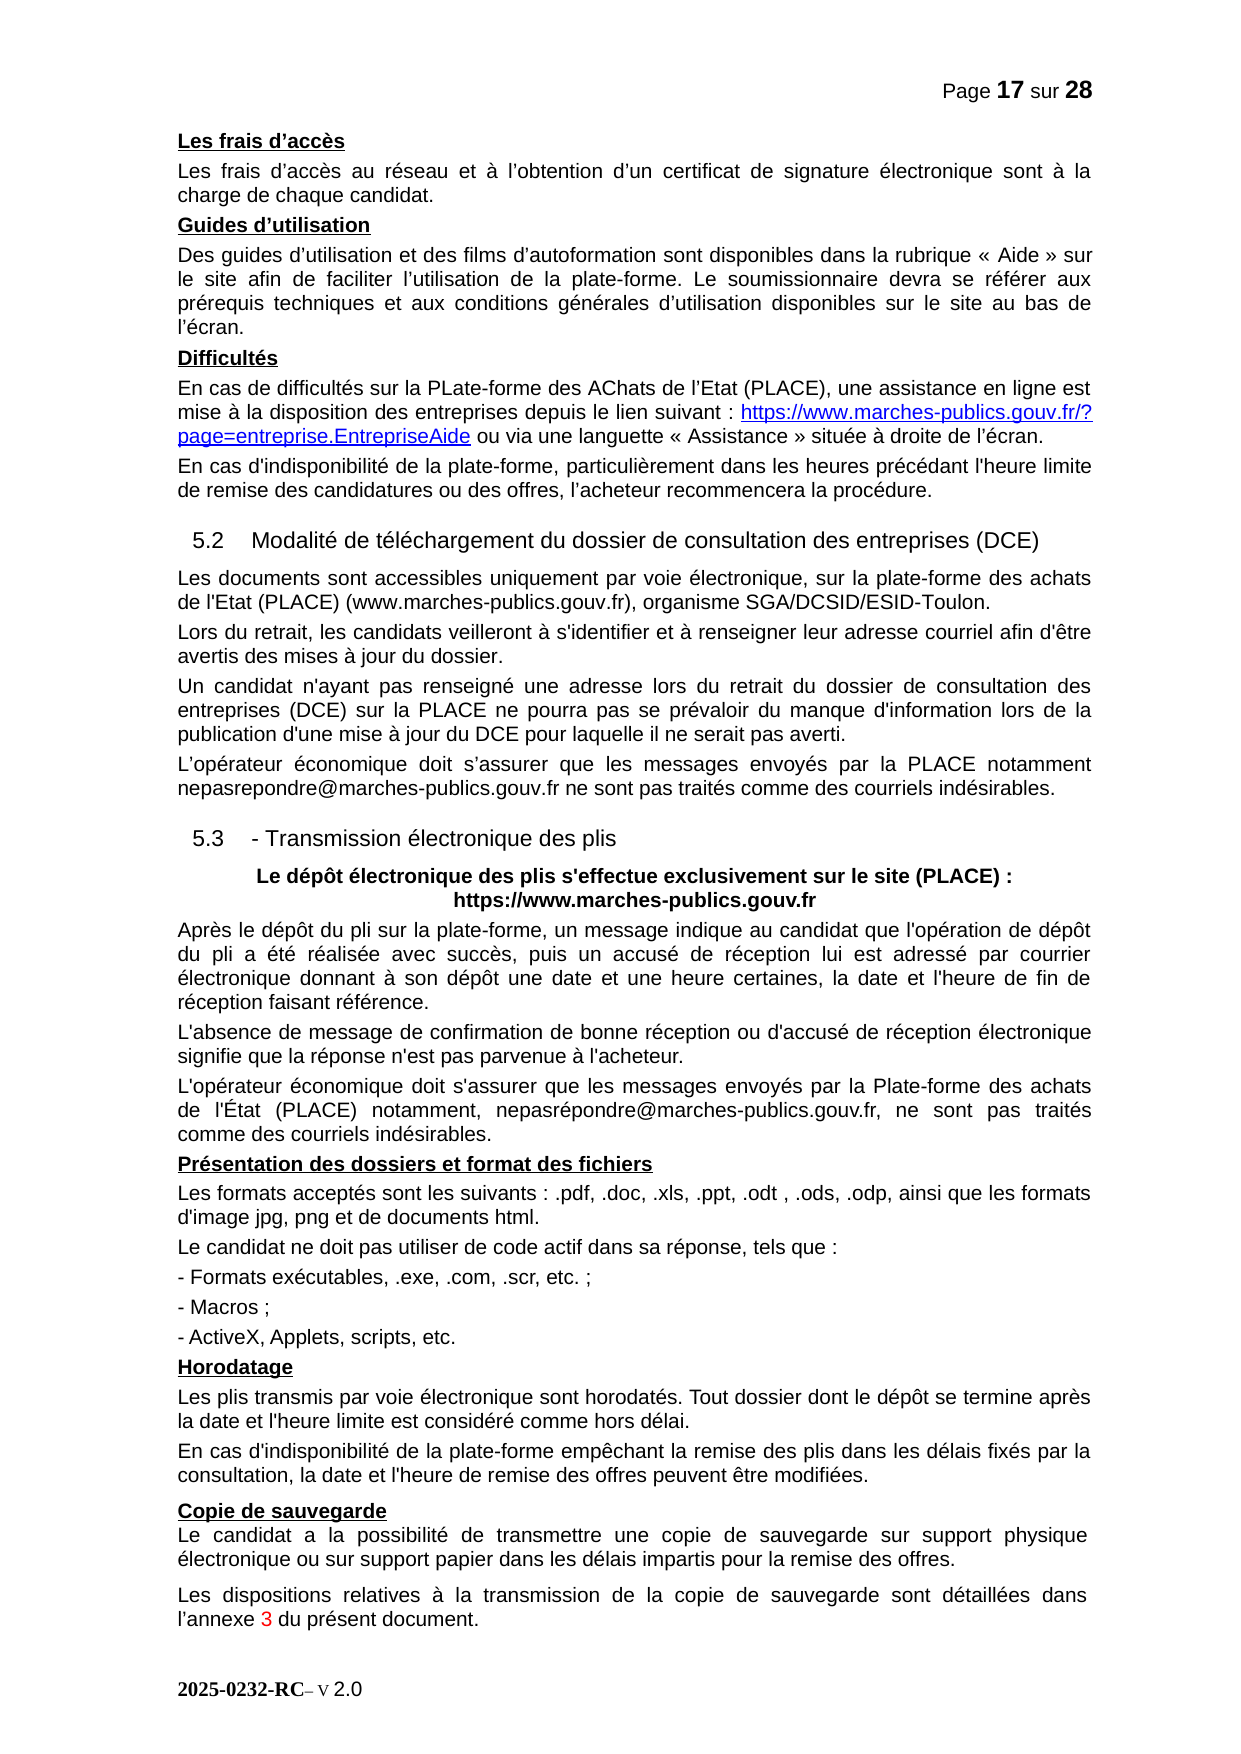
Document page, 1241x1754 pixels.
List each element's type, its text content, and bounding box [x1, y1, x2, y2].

text - Macros ; [177, 1295, 1092, 1319]
text Les dispositions relatives à la transmission de la copie de sauvegarde sont détaillées dans l’annexe 3 du présent document. [177, 1583, 1089, 1631]
text Des guides d’utilisation et des films d’autoformation sont disponibles dans la rubrique « Aide » sur le site afin de faciliter l’utilisation de la plate-forme. Le soumissionnaire devra se référer aux prérequis techniques et aux conditions générales d’utilisation disponibles sur le site au bas de l’écran. [177, 243, 1092, 339]
text L’opérateur économique doit s’assurer que les messages envoyés par la PLACE notamment nepasrepondre@marches-publics.gouv.fr ne sont pas traités comme des courriels indésirables. [177, 752, 1092, 800]
text Présentation des dossiers et format des fichiers [177, 1151, 1092, 1175]
text Le dépôt électronique des plis s'effectue exclusivement sur le site (PLACE) : https://www.marches-publics.gouv.fr [177, 864, 1092, 912]
text En cas d'indisponibilité de la plate-forme, particulièrement dans les heures précédant l'heure limite de remise des candidatures ou des offres, l’acheteur recommencera la procédure. [177, 454, 1092, 502]
text L'absence de message de confirmation de bonne réception ou d'accusé de réception électronique signifie que la réponse n'est pas parvenue à l'acheteur. [177, 1020, 1092, 1068]
text Les plis transmis par voie électronique sont horodatés. Tout dossier dont le dépôt se termine après la date et l'heure limite est considéré comme hors délai. [177, 1384, 1092, 1432]
text Les frais d’accès [177, 129, 1092, 153]
text Difficultés [177, 345, 1092, 369]
text Un candidat n'ayant pas renseigné une adresse lors du retrait du dossier de consultation des entreprises (DCE) sur la PLACE ne pourra pas se prévaloir du manque d'information lors de la publication d'une mise à jour du DCE pour laquelle il ne serait pas averti. [177, 674, 1092, 746]
text En cas de difficultés sur la PLate-forme des AChats de l’Etat (PLACE), une assistance en ligne est mise à la disposition des entreprises depuis le lien suivant : https://www.marches-publics.gouv.fr/?page=entreprise.EntrepriseAide ou via une languette « Assistance » située à droite de l’écran. [177, 376, 1092, 447]
text - ActiveX, Applets, scripts, etc. [177, 1325, 1092, 1349]
text Les formats acceptés sont les suivants : .pdf, .doc, .xls, .ppt, .odt , .ods, .odp, ainsi que les formats d'image jpg, png et de documents html. [177, 1181, 1092, 1229]
subtitle Modalité de téléchargement du dossier de consultation des entreprises (DCE) [192, 527, 1092, 553]
text L'opérateur économique doit s'assurer que les messages envoyés par la Plate-forme des achats de l'État (PLACE) notamment, nepasrépondre@marches-publics.gouv.fr, ne sont pas traités comme des courriels indésirables. [177, 1073, 1092, 1145]
text Le candidat ne doit pas utiliser de code actif dans sa réponse, tels que : [177, 1235, 1092, 1259]
text - Formats exécutables, .exe, .com, .scr, etc. ; [177, 1265, 1092, 1289]
text Lors du retrait, les candidats veilleront à s'identifier et à renseigner leur adresse courriel afin d'être avertis des mises à jour du dossier. [177, 620, 1092, 668]
subtitle - Transmission électronique des plis [192, 825, 1092, 851]
text En cas d'indisponibilité de la plate-forme empêchant la remise des plis dans les délais fixés par la consultation, la date et l'heure de remise des offres peuvent être modifiées. [177, 1438, 1092, 1486]
text Après le dépôt du pli sur la plate-forme, un message indique au candidat que l'opération de dépôt du pli a été réalisée avec succès, puis un accusé de réception lui est adressé par courrier électronique donnant à son dépôt une date et une heure certaines, la date et l'heure de fin de réception faisant référence. [177, 918, 1092, 1013]
text Copie de sauvegarde [177, 1499, 1089, 1523]
text Le candidat a la possibilité de transmettre une copie de sauvegarde sur support physique électronique ou sur support papier dans les délais impartis pour la remise des offres. [177, 1523, 1089, 1571]
text Horodatage [177, 1355, 1092, 1379]
text Les documents sont accessibles uniquement par voie électronique, sur la plate-forme des achats de l'Etat (PLACE) (www.marches-publics.gouv.fr), organisme SGA/DCSID/ESID-Toulon. [177, 566, 1092, 613]
text Guides d’utilisation [177, 213, 1092, 237]
text Les frais d’accès au réseau et à l’obtention d’un certificat de signature électronique sont à la charge de chaque candidat. [177, 159, 1092, 207]
